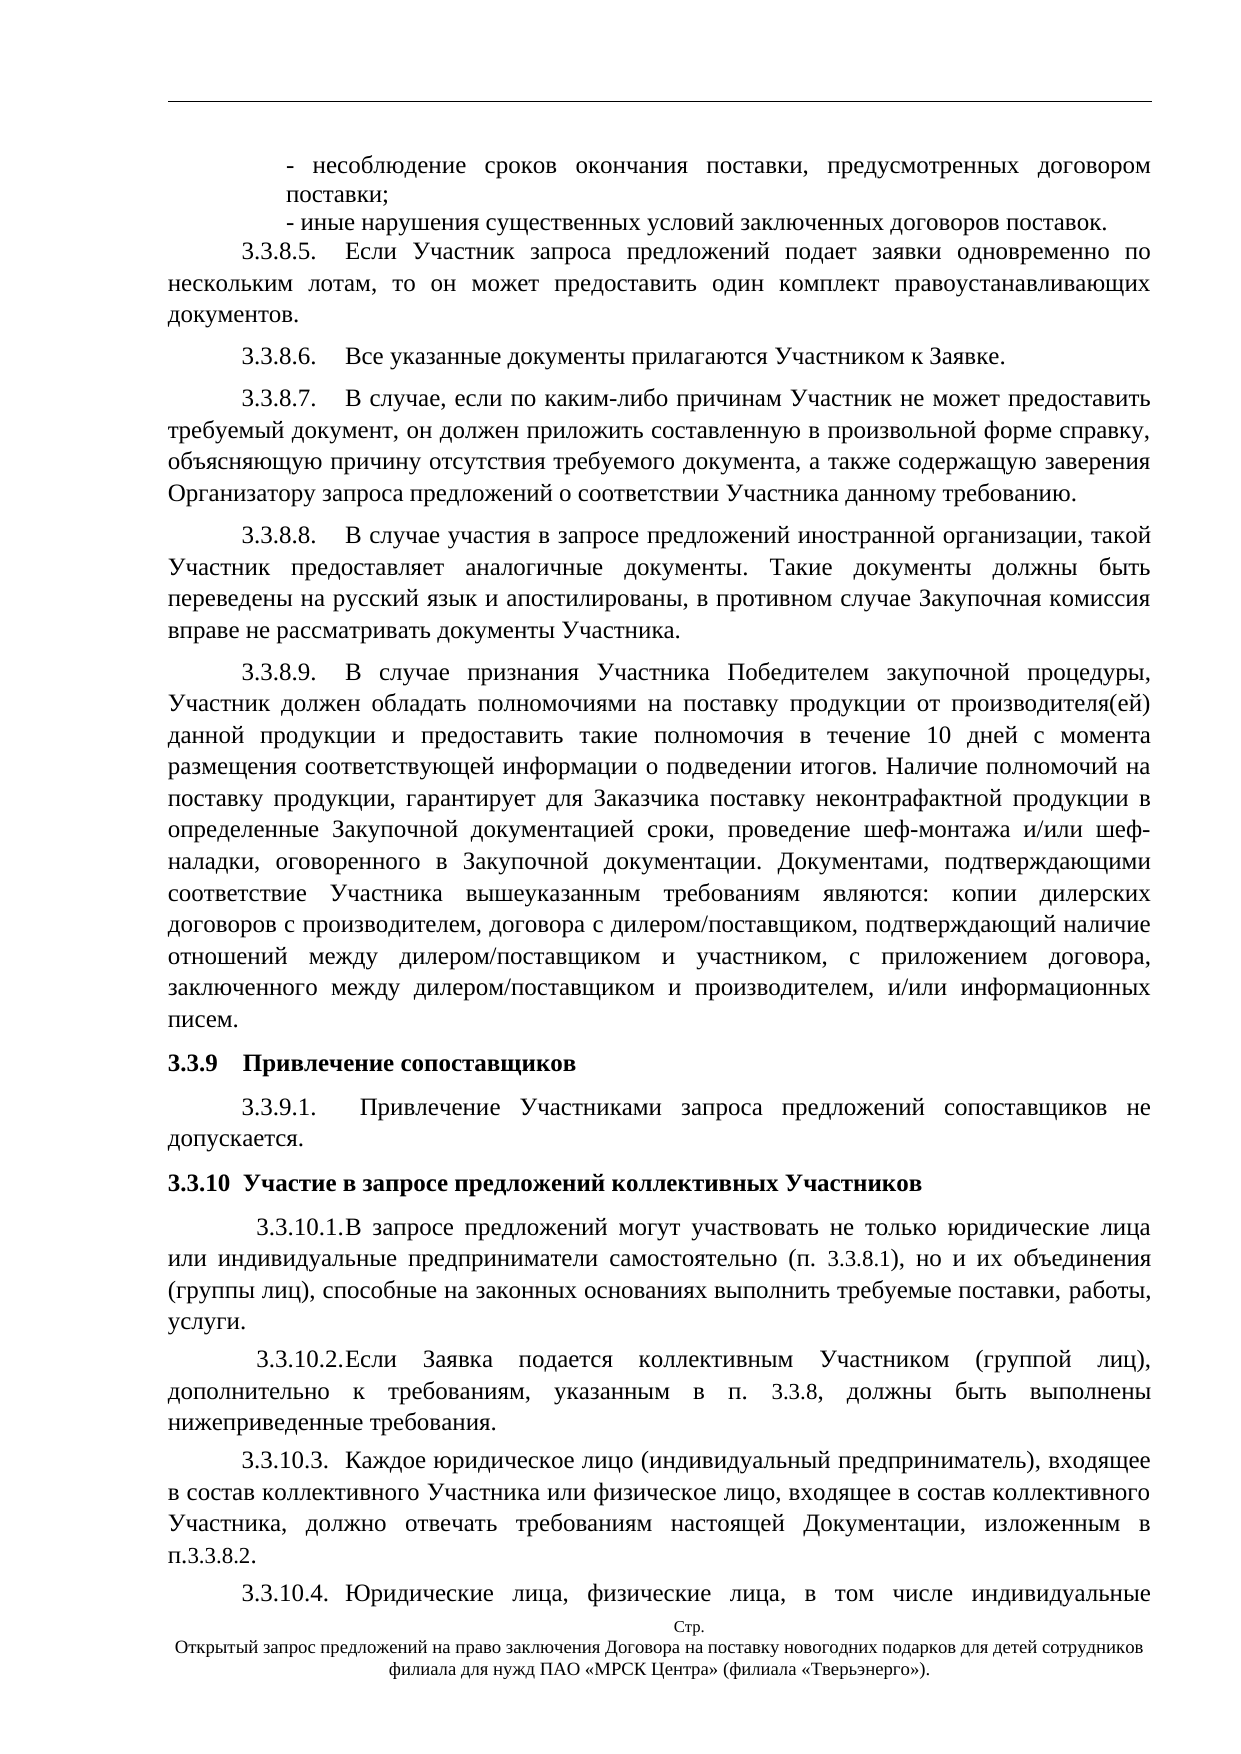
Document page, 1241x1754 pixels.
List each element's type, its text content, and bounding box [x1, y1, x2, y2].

subtitle Участие в запросе предложений коллективных Участников [168, 1168, 1152, 1196]
list В случае, если по каким-либо причинам Участник не может предоставить требуемый документ, он должен приложить составленную в произвольной форме справку, объясняющую причину отсутствия требуемого документа, а также содержащую заверения Организатору запроса предложений о соответствии Участника данному требованию. [168, 383, 1152, 507]
list Привлечение Участниками запроса предложений сопоставщиков не допускается. [168, 1092, 1152, 1152]
list - несоблюдение сроков окончания поставки, предусмотренных договором поставки; [286, 150, 1152, 207]
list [168, 1578, 1152, 1606]
subtitle Привлечение сопоставщиков [168, 1048, 1152, 1077]
list Если Участник запроса предложений подает заявки одновременно по нескольким лотам, то он может предоставить один комплект правоустанавливающих документов. [168, 236, 1152, 328]
list Все указанные документы прилагаются Участником к Заявке. [168, 341, 1152, 370]
list В случае участия в запросе предложений иностранной организации, такой Участник предоставляет аналогичные документы. Такие документы должны быть переведены на русский язык и апостилированы, в противном случае Закупочная комиссия вправе не рассматривать документы Участника. [168, 520, 1152, 643]
list - иные нарушения существенных условий заключенных договоров поставок. [286, 207, 1152, 236]
list Каждое юридическое лицо (индивидуальный предприниматель), входящее в состав коллективного Участника или физическое лицо, входящее в состав коллективного Участника, должно отвечать требованиям настоящей Документации, изложенным в п.3.3.8.2. [168, 1445, 1152, 1568]
list В случае признания Участника Победителем закупочной процедуры, Участник должен обладать полномочиями на поставку продукции от производителя(ей) данной продукции и предоставить такие полномочия в течение 10 дней с момента размещения соответствующей информации о подведении итогов. Наличие полномочий на поставку продукции, гарантирует для Заказчика поставку неконтрафактной продукции в определенные Закупочной документацией сроки, проведение шеф-монтажа и/или шеф-наладки, оговоренного в Закупочной документации. Документами, подтверждающими соответствие Участника вышеуказанным требованиям являются: копии дилерских договоров с производителем, договора с дилером/поставщиком, подтверждающий наличие отношений между дилером/поставщиком и участником, с приложением договора, заключенного между дилером/поставщиком и производителем, и/или информационных писем. [168, 657, 1152, 1033]
list Если Заявка подается коллективным Участником (группой лиц), дополнительно к требованиям, указанным в п. 3.3.8, должны быть выполнены нижеприведенные требования. [168, 1344, 1152, 1436]
list В запросе предложений могут участвовать не только юридические лица или индивидуальные предприниматели самостоятельно (п. 3.3.8.1), но и их объединения (группы лиц), способные на законных основаниях выполнить требуемые поставки, работы, услуги. [168, 1212, 1152, 1335]
